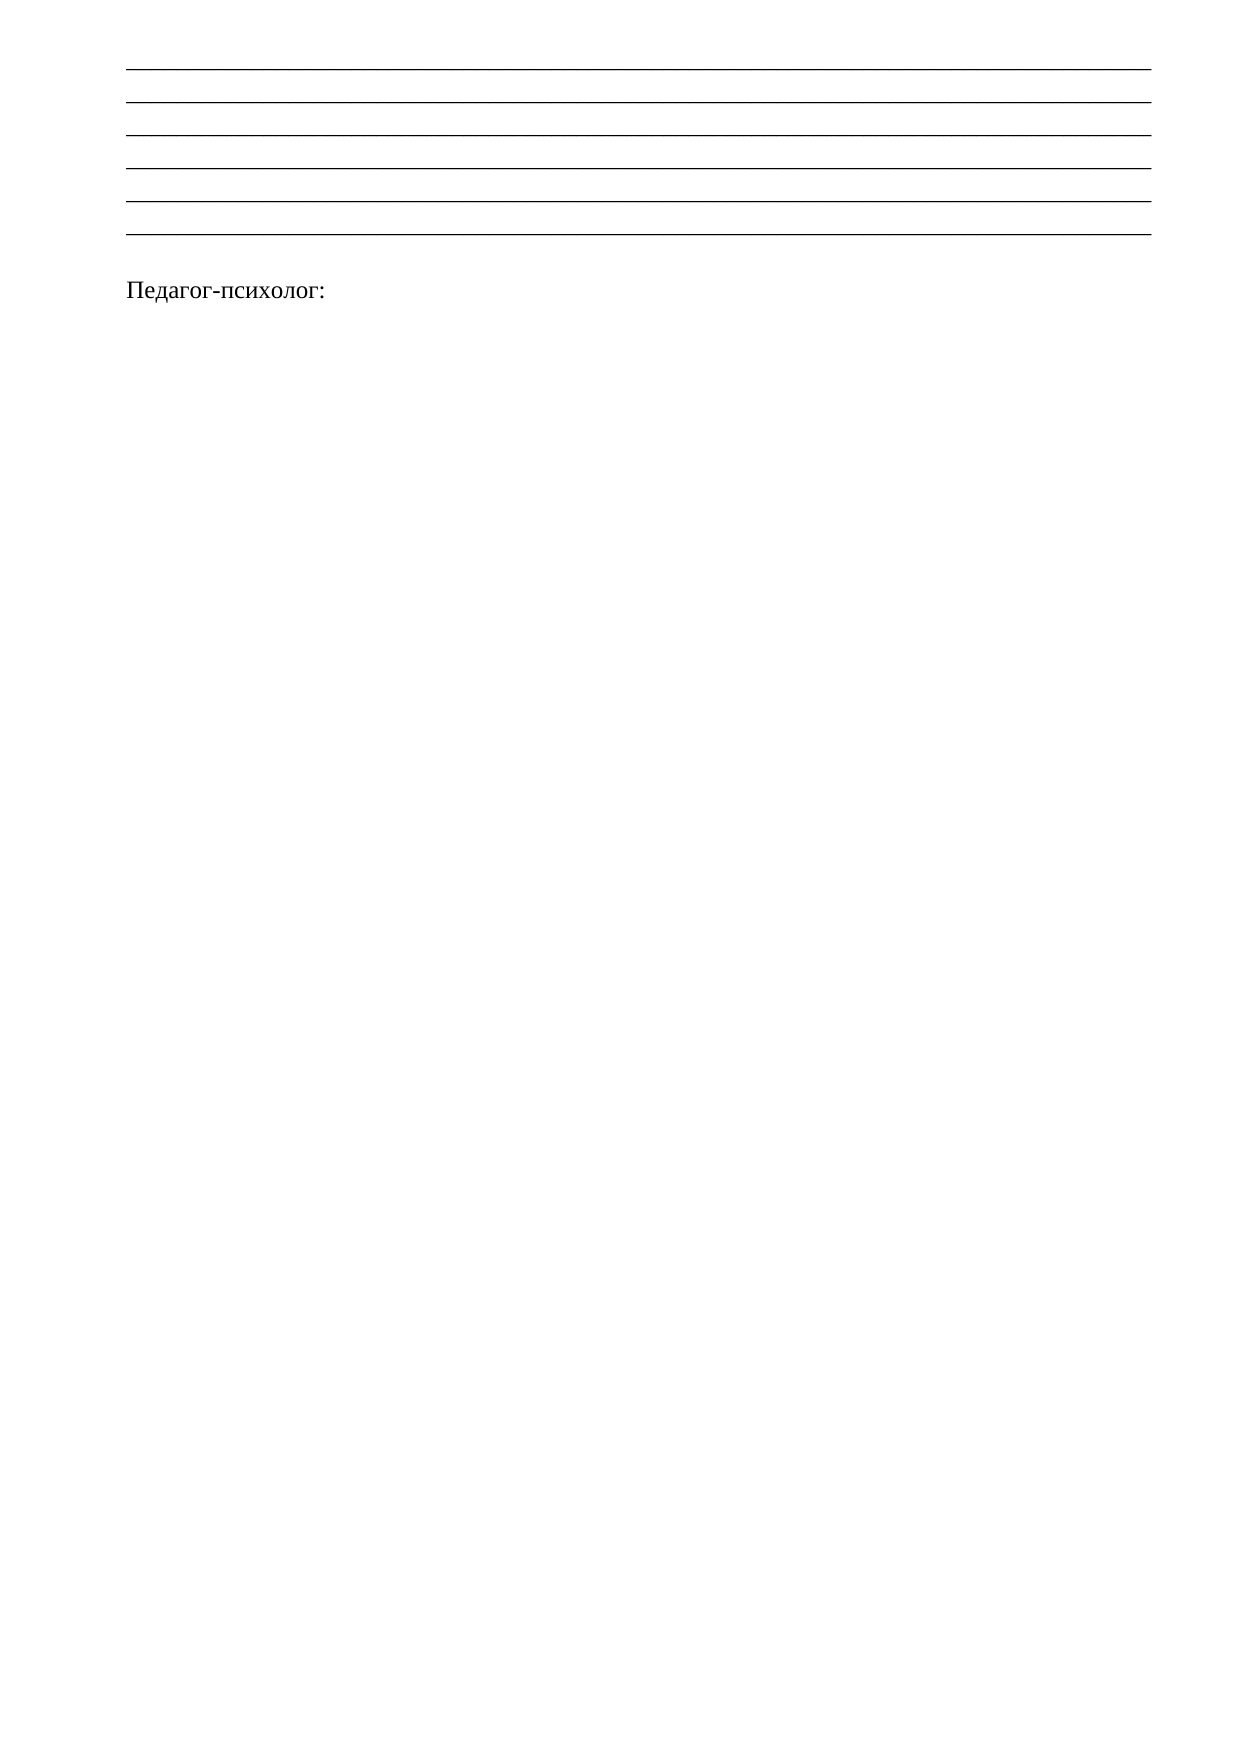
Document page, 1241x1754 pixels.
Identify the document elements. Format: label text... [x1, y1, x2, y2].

list ____________________________________________________________________________________________________________________________________________________________________________________________________________________________________________________________________________________________________________________________________________________________________________________________________________________________________________________________________________________________________________ [126, 44, 1152, 238]
list Педагог-психолог: [126, 276, 1152, 304]
